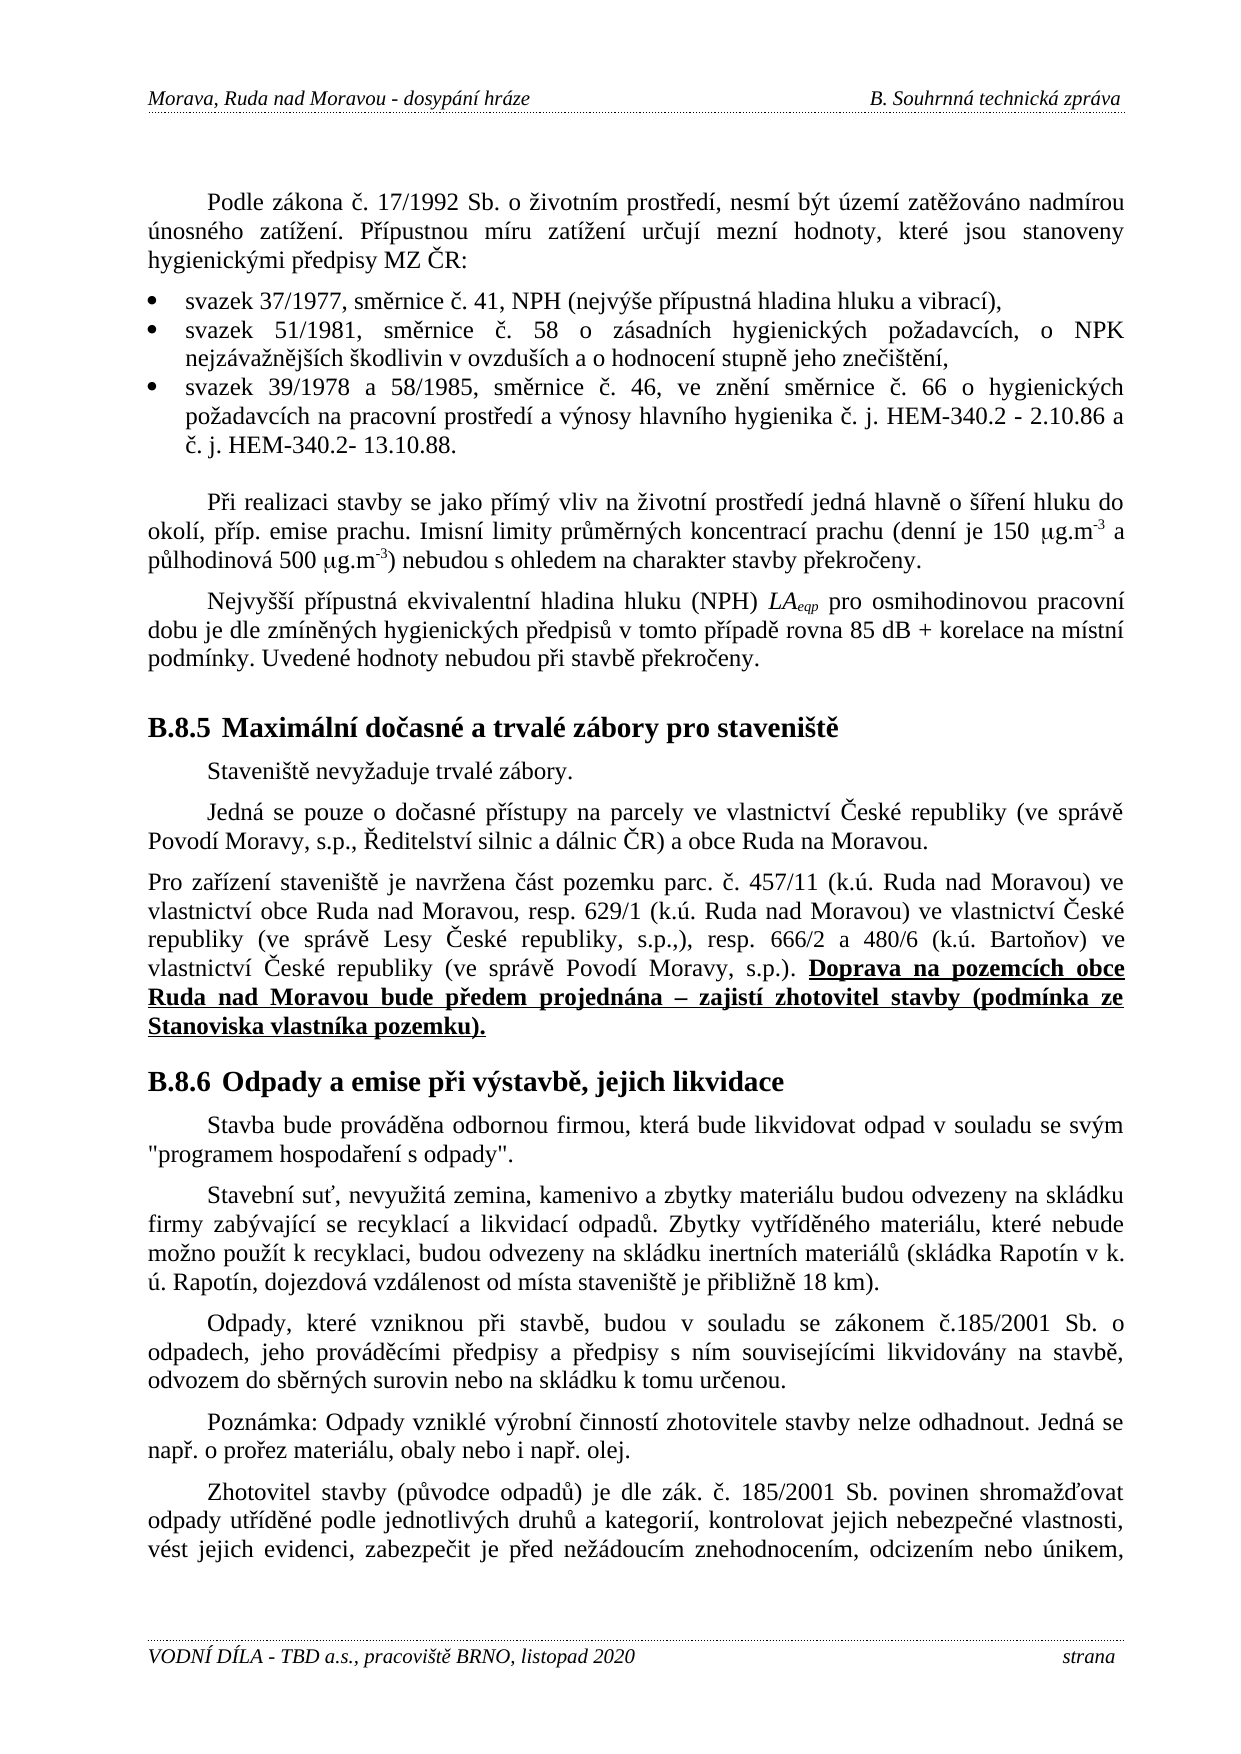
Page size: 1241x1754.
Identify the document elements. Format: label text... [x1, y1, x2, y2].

subtitle Maximální dočasné a trvalé zábory pro staveniště [148, 710, 1125, 743]
text Podle zákona č. 17/1992 Sb. o životním prostředí, nesmí být území zatěžováno nadmírou únosného zatížení. Přípustnou míru zatížení určují mezní hodnoty, které jsou stanoveny hygienickými předpisy MZ ČR: [148, 187, 1125, 273]
text Jedná se pouze o dočasné přístupy na parcely ve vlastnictví České republiky (ve správě Povodí Moravy, s.p., Ředitelství silnic a dálnic ČR) a obce Ruda na Moravou. [148, 797, 1125, 854]
text Pro zařízení staveniště je navržena část pozemku parc. č. 457/11 (k.ú. Ruda nad Moravou) ve vlastnictví obce Ruda nad Moravou, resp. 629/1 (k.ú. Ruda nad Moravou) ve vlastnictví České republiky (ve správě Lesy České republiky, s.p.,), resp. 666/2 a 480/6 (k.ú. Bartoňov) ve vlastnictví České republiky (ve správě Povodí Moravy, s.p.). Doprava na pozemcích obce Ruda nad Moravou bude předem projednána – zajistí zhotovitel stavby (podmínka ze Stanoviska vlastníka pozemku). [148, 867, 1125, 1039]
subtitle Odpady a emise při výstavbě, jejich likvidace [148, 1064, 1125, 1098]
text Při realizaci stavby se jako přímý vliv na životní prostředí jedná hlavně o šíření hluku do okolí, příp. emise prachu. Imisní limity průměrných koncentrací prachu (denní je 150 g.m-3 a půlhodinová 500 g.m-3) nebudou s ohledem na charakter stavby překročeny. [148, 487, 1125, 573]
list svazek 37/1977, směrnice č. 41, NPH (nejvýše přípustná hladina hluku a vibrací), [148, 286, 1125, 315]
text Staveniště nevyžaduje trvalé zábory. [148, 756, 1125, 784]
text Odpady, které vzniknou při stavbě, budou v souladu se zákonem č.185/2001 Sb. o odpadech, jeho prováděcími předpisy a předpisy s ním souvisejícími likvidovány na stavbě, odvozem do sběrných surovin nebo na skládku k tomu určenou. [148, 1308, 1125, 1394]
text Stavba bude prováděna odbornou firmou, která bude likvidovat odpad v souladu se svým "programem hospodaření s odpady". [148, 1111, 1125, 1168]
list svazek 39/1978 a 58/1985, směrnice č. 46, ve znění směrnice č. 66 o hygienických požadavcích na pracovní prostředí a výnosy hlavního hygienika č. j. HEM-340.2 - 2.10.86 a č. j. HEM-340.2- 13.10.88. [148, 372, 1125, 458]
text Nejvyšší přípustná ekvivalentní hladina hluku (NPH) LAeqp pro osmihodinovou pracovní dobu je dle zmíněných hygienických předpisů v tomto případě rovna 85 dB + korelace na místní podmínky. Uvedené hodnoty nebudou při stavbě překročeny. [148, 586, 1125, 672]
list svazek 51/1981, směrnice č. 58 o zásadních hygienických požadavcích, o NPK nejzávažnějších škodlivin v ovzduších a o hodnocení stupně jeho znečištění, [148, 315, 1125, 372]
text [148, 1477, 1125, 1563]
text Stavební suť, nevyužitá zemina, kamenivo a zbytky materiálu budou odvezeny na skládku firmy zabývající se recyklací a likvidací odpadů. Zbytky vytříděného materiálu, které nebude možno použít k recyklaci, budou odvezeny na skládku inertních materiálů (skládka Rapotín v k. ú. Rapotín, dojezdová vzdálenost od místa staveniště je přibližně 18 km). [148, 1181, 1125, 1296]
text Poznámka: Odpady vzniklé výrobní činností zhotovitele stavby nelze odhadnout. Jedná se např. o prořez materiálu, obaly nebo i např. olej. [148, 1407, 1125, 1464]
